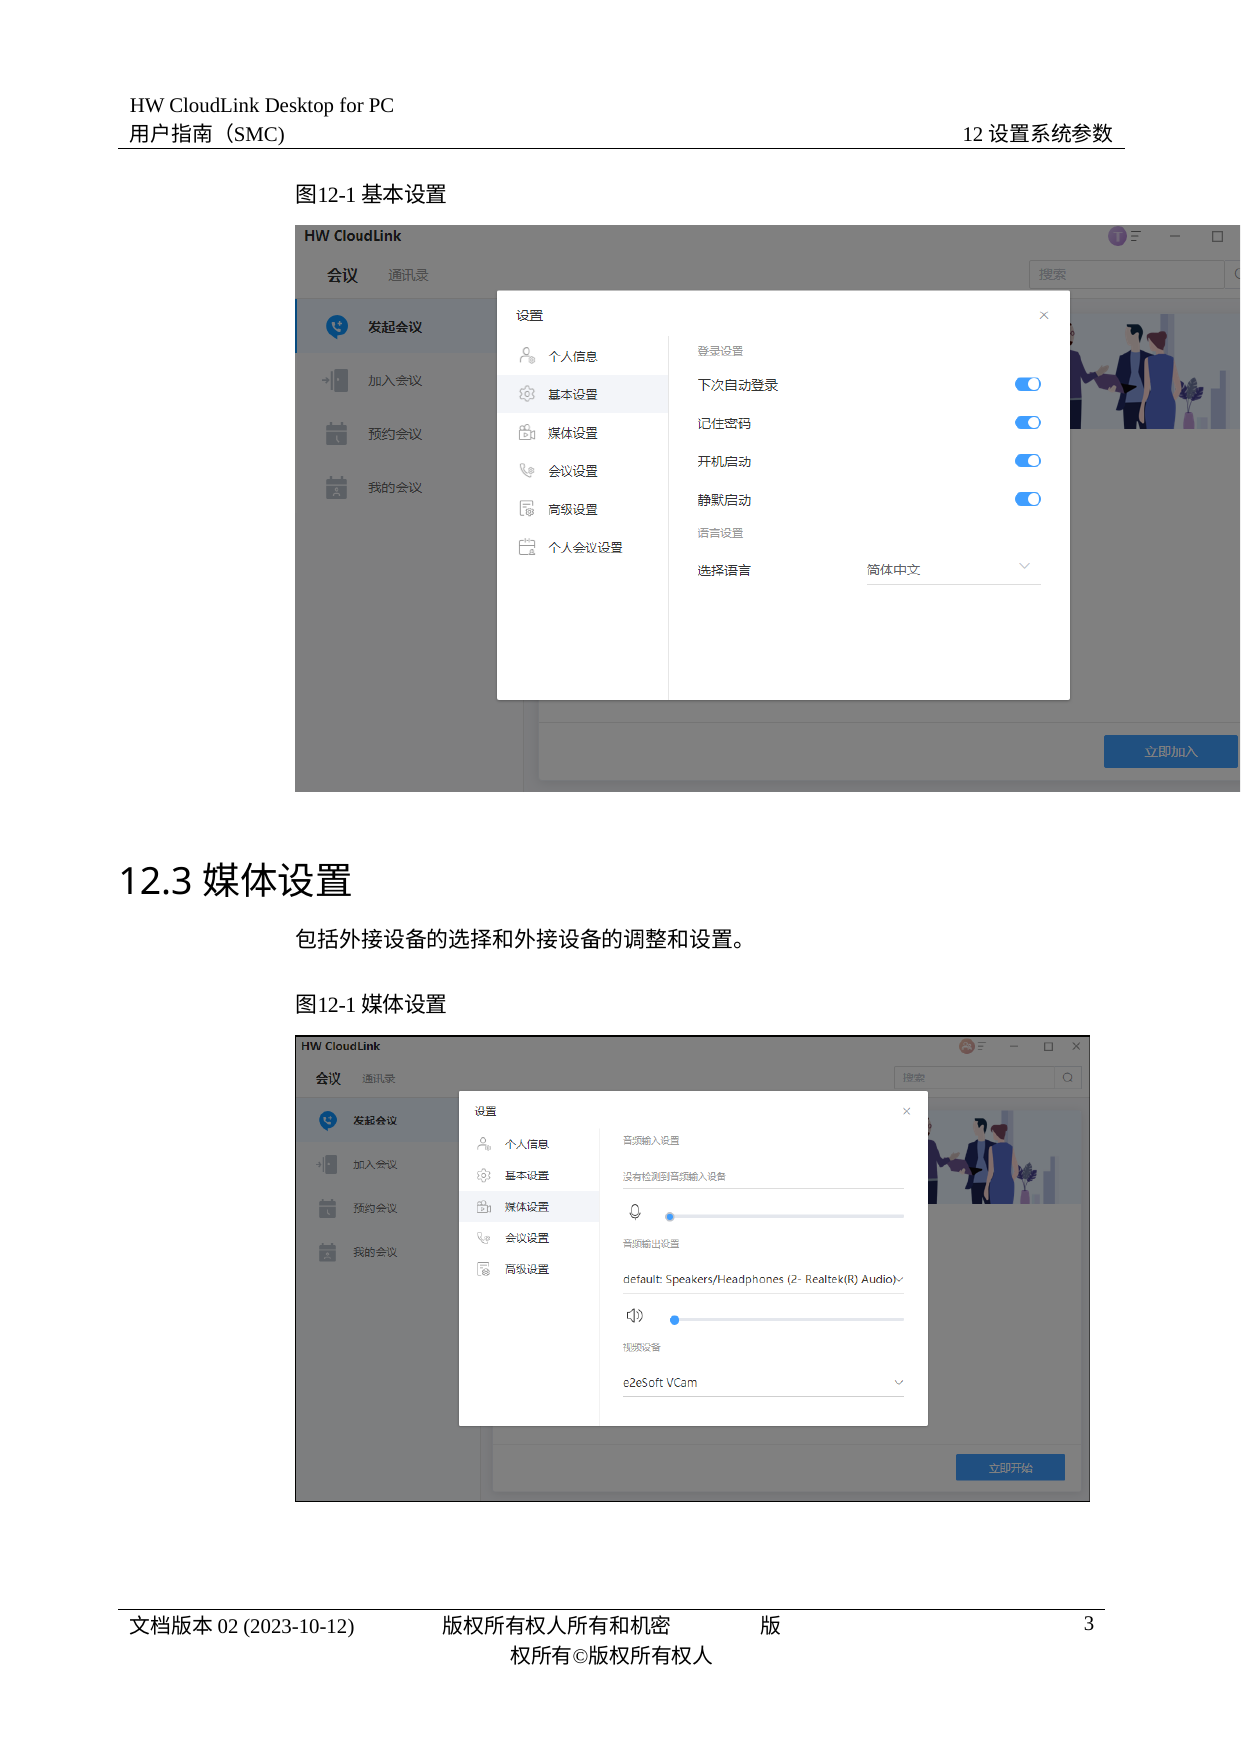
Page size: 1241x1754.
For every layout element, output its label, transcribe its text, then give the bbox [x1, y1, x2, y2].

text 基本设置 [295, 177, 1122, 209]
picture [295, 1035, 1090, 1502]
subtitle 媒体设置 [118, 854, 1122, 905]
text 包括外接设备的选择和外接设备的调整和设置。 [295, 922, 1122, 954]
text 媒体设置 [295, 987, 1122, 1019]
picture [295, 225, 1241, 792]
